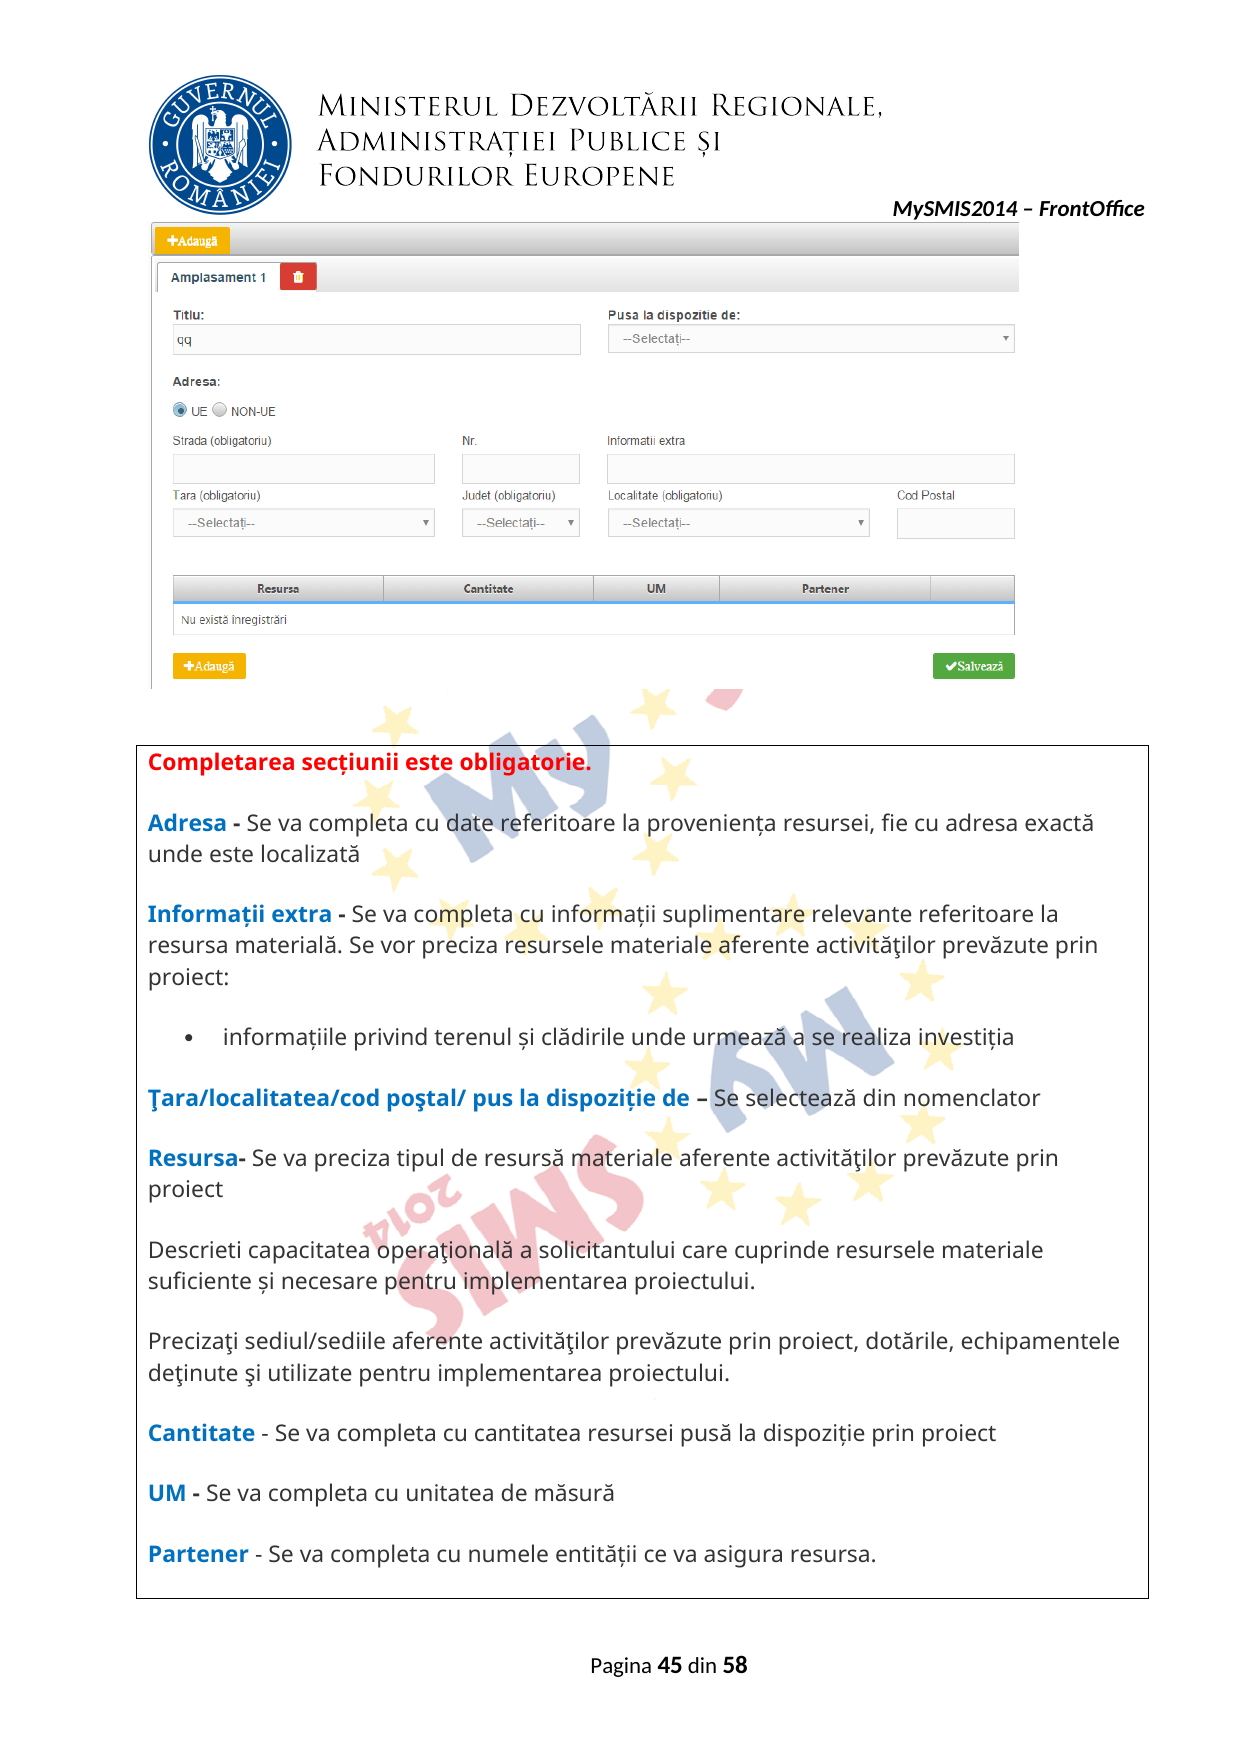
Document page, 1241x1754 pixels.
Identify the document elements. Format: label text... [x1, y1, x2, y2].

picture [147, 73, 893, 216]
picture [147, 221, 1159, 1540]
